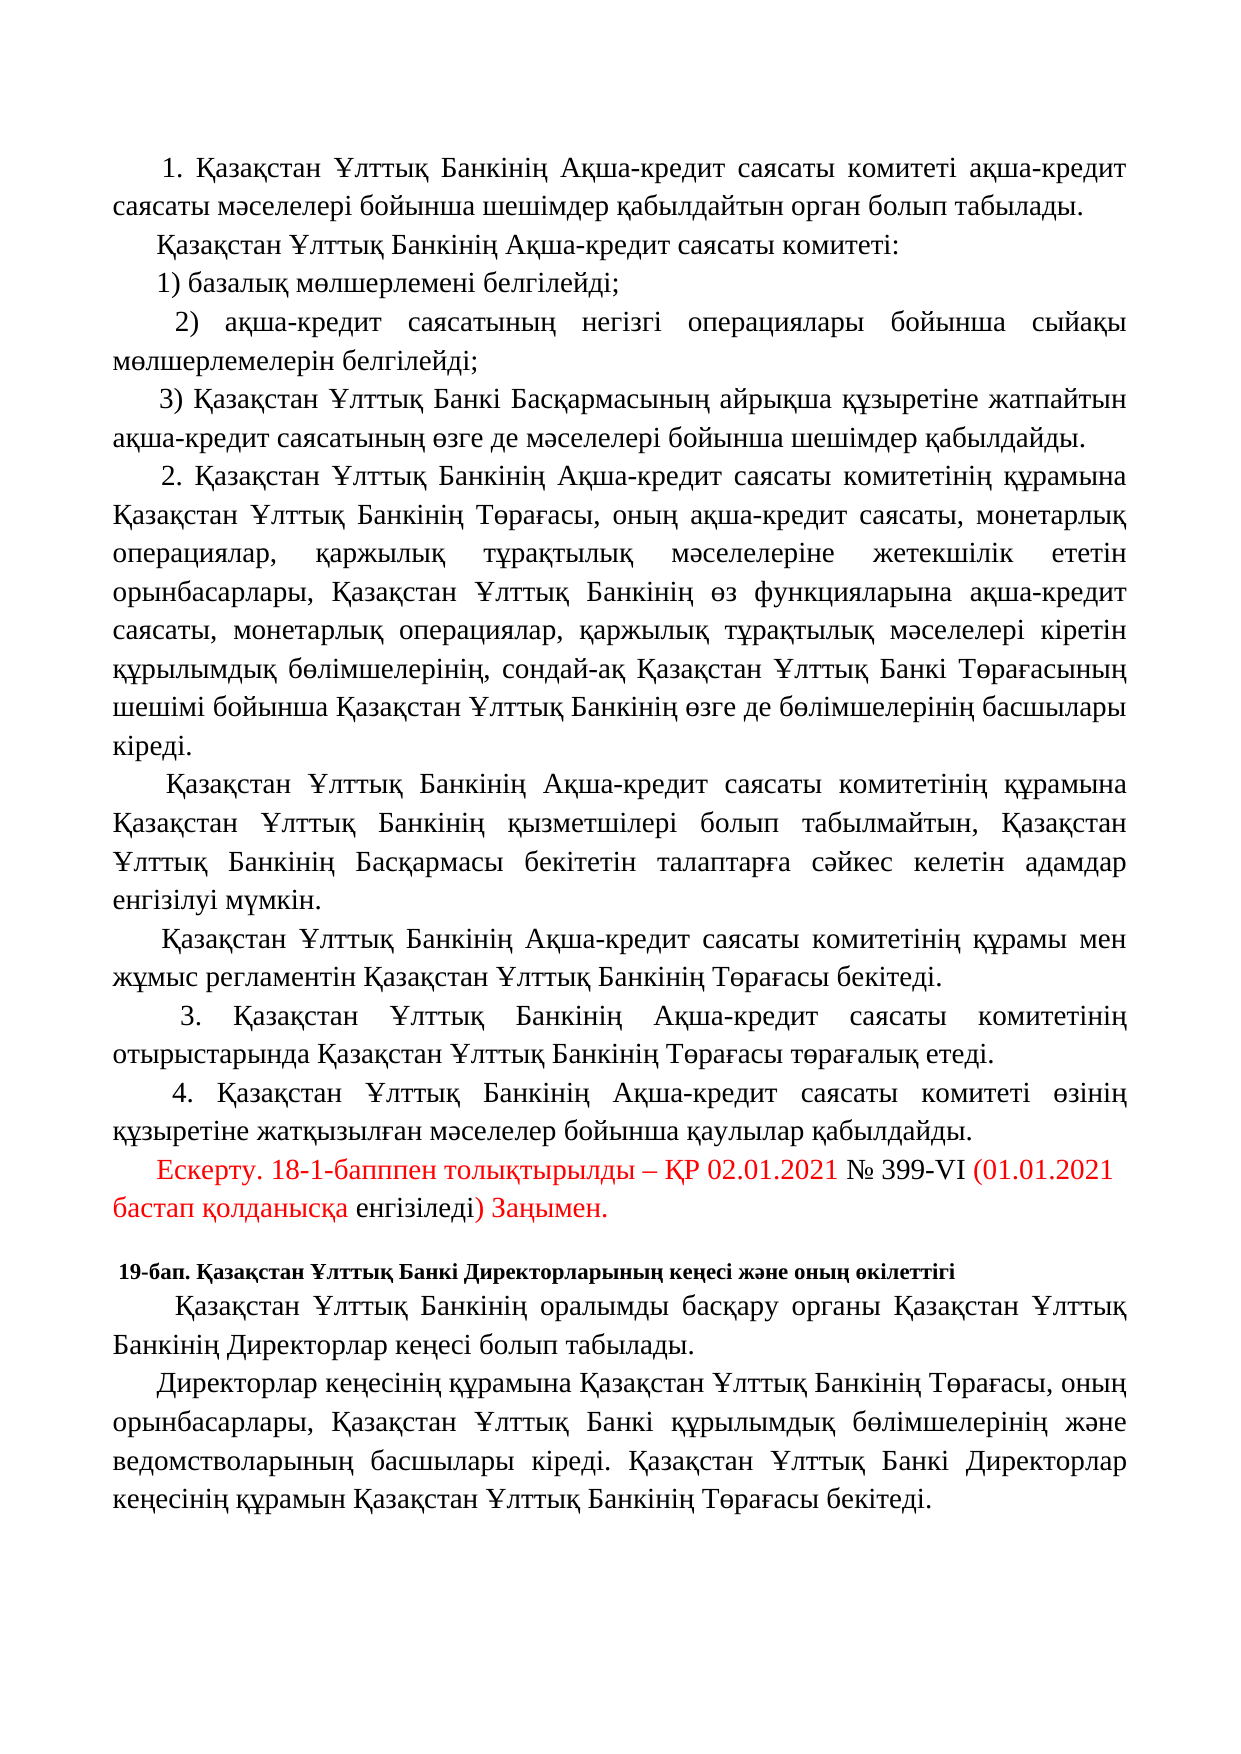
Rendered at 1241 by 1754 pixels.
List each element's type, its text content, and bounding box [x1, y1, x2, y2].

text 3. Қазақстан Ұлттық Банкінің Ақша-кредит саясаты комитетінің отырыстарында Қазақстан Ұлттық Банкінің Төрағасы төрағалық етеді. [112, 998, 1128, 1070]
text 4. Қазақстан Ұлттық Банкінің Ақша-кредит саясаты комитеті өзінің құзыретіне жатқызылған мәселелер бойынша қаулылар қабылдайды. [112, 1075, 1128, 1147]
text Директорлар кеңесiнiң құрамына Қазақстан Ұлттық Банкінің Төрағасы, оның орынбасарлары, Қазақстан Ұлттық Банкi құрылымдық бөлiмшелерiнiң және ведомстволарының басшылары кiредi. Қазақстан Ұлттық Банкi Директорлар кеңесiнiң құрамын Қазақстан Ұлттық Банкінің Төрағасы бекiтедi. [112, 1366, 1128, 1515]
text 1) базалық мөлшерлемені белгілейді; [112, 266, 1128, 299]
text Қазақстан Ұлттық Банкінің Ақша-кредит саясаты комитеті: [112, 227, 1128, 261]
text Қазақстан Ұлттық Банкінің Ақша-кредит саясаты комитетінің құрамы мен жұмыс регламентін Қазақстан Ұлттық Банкінің Төрағасы бекітеді. [112, 921, 1128, 993]
text Ескерту. 18-1-бапппен толықтырылды – ҚР 02.01.2021 № 399-VI (01.01.2021 бастап қолданысқа енгізіледі) Заңымен. [112, 1152, 1128, 1254]
text 2. Қазақстан Ұлттық Банкінің Ақша-кредит саясаты комитетінің құрамына Қазақстан Ұлттық Банкінің Төрағасы, оның ақша-кредит саясаты, монетарлық операциялар, қаржылық тұрақтылық мәселелеріне жетекшілік ететін орынбасарлары, Қазақстан Ұлттық Банкінің өз функцияларына ақша-кредит саясаты, монетарлық операциялар, қаржылық тұрақтылық мәселелері кіретін құрылымдық бөлімшелерінің, сондай-ақ Қазақстан Ұлттық Банкі Төрағасының шешімі бойынша Қазақстан Ұлттық Банкінің өзге де бөлімшелерінің басшылары кіреді. [112, 458, 1128, 762]
text 2) ақша-кредит саясатының негізгі операциялары бойынша сыйақы мөлшерлемелерін белгілейді; [112, 304, 1128, 376]
text 19-бап. Қазақстан Ұлттық Банкi Директорларының кеңесi және оның өкiлеттiгi [112, 1258, 1128, 1284]
text 1. Қазақстан Ұлттық Банкінің Ақша-кредит саясаты комитеті ақша-кредит саясаты мәселелері бойынша шешімдер қабылдайтын орган болып табылады. [112, 150, 1128, 222]
text Қазақстан Ұлттық Банкінің Ақша-кредит саясаты комитетінің құрамына Қазақстан Ұлттық Банкінің қызметшілері болып табылмайтын, Қазақстан Ұлттық Банкінің Басқармасы бекітетін талаптарға сәйкес келетін адамдар енгізілуі мүмкін. [112, 767, 1128, 916]
text Қазақстан Ұлттық Банкiнiң оралымды басқару органы Қазақстан Ұлттық Банкiнiң Директорлар кеңесi болып табылады. [112, 1288, 1128, 1361]
text 3) Қазақстан Ұлттық Банкі Басқармасының айрықша құзыретіне жатпайтын ақша-кредит саясатының өзге де мәселелері бойынша шешімдер қабылдайды. [112, 381, 1128, 453]
